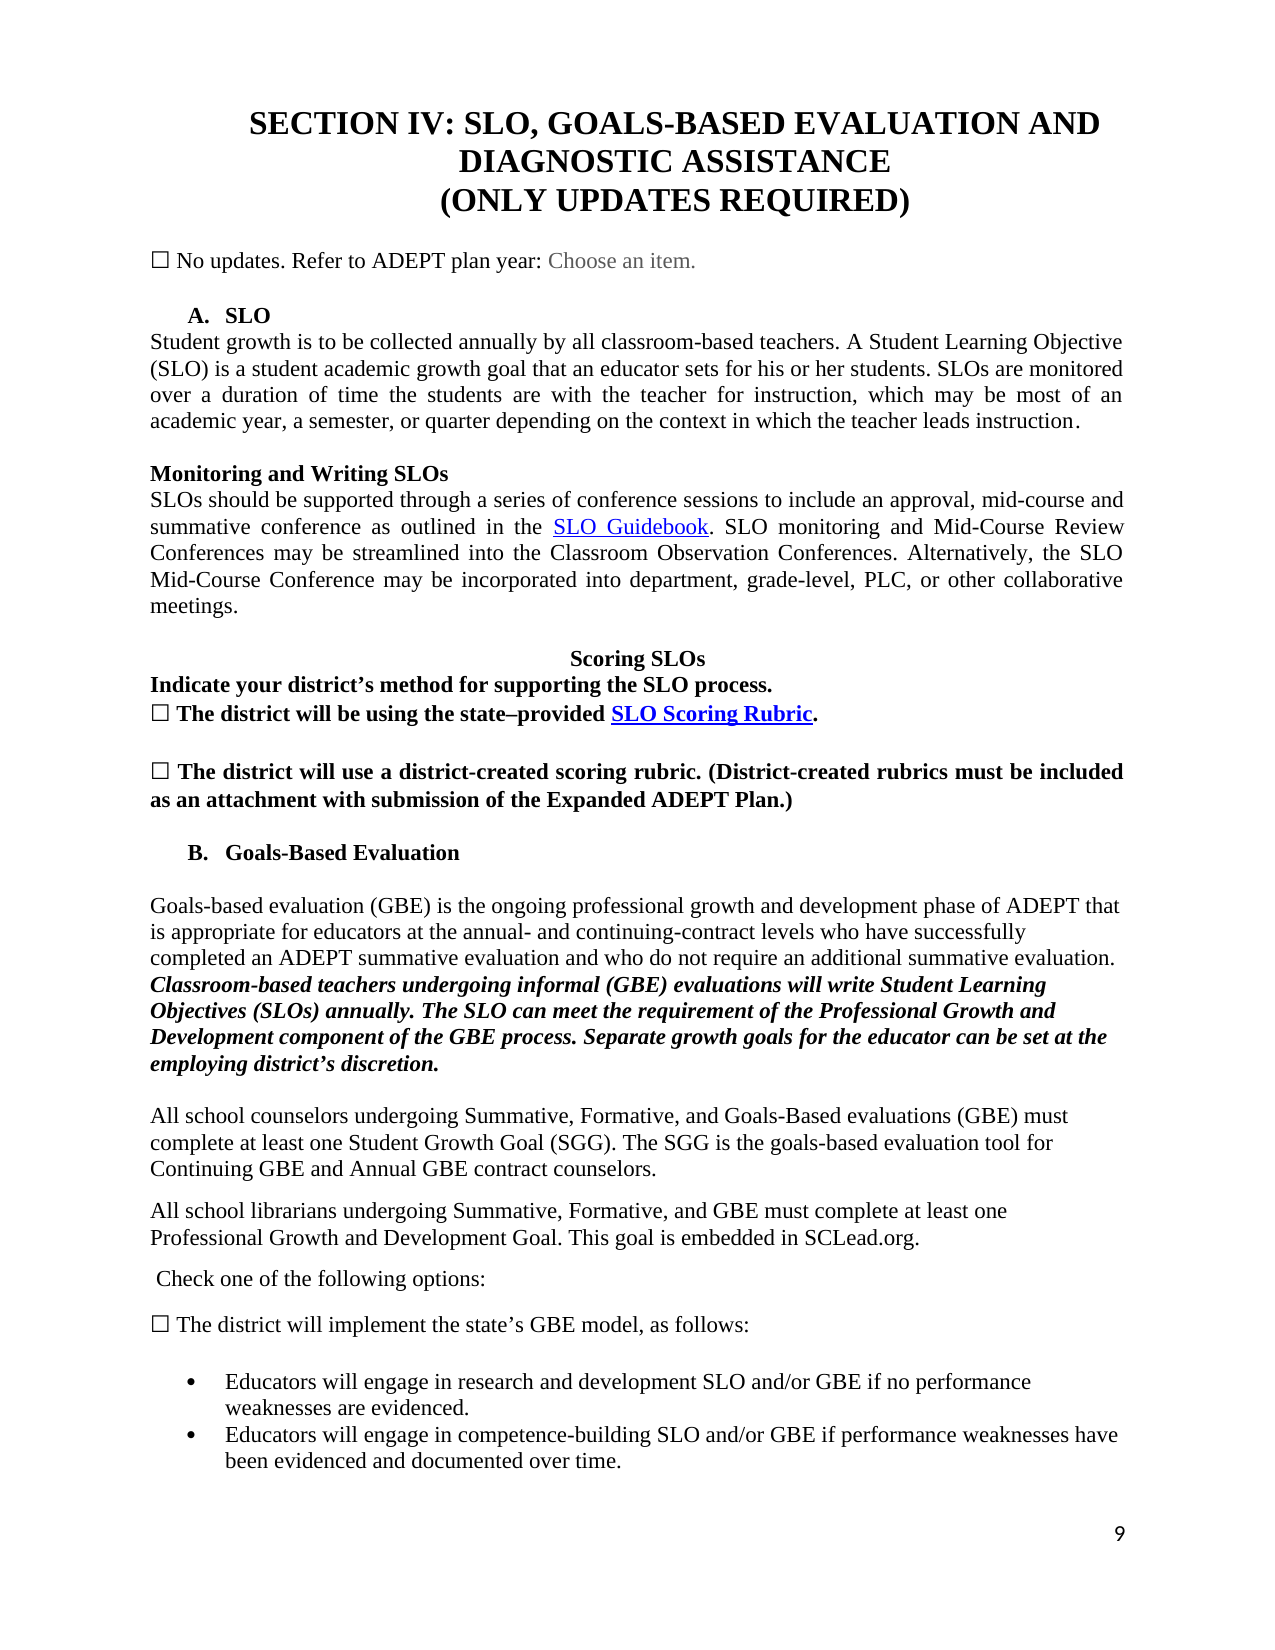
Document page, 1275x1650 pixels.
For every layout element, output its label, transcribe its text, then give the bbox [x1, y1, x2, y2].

text The district will implement the state’s GBE model, as follows: [150, 1307, 1125, 1339]
list SLO [187, 302, 1125, 328]
text SLOs should be supported through a series of conference sessions to include an approval, mid-course and summative conference as outlined in the SLO Guidebook. SLO monitoring and Mid-Course Review Conferences may be streamlined into the Classroom Observation Conferences. Alternatively, the SLO Mid-Course Conference may be incorporated into department, grade-level, PLC, or other collaborative meetings. [150, 487, 1125, 618]
text All school librarians undergoing Summative, Formative, and GBE must complete at least one Professional Growth and Development Goal. This goal is embedded in SCLead.org. [150, 1197, 1125, 1250]
list Educators will engage in competence-building SLO and/or GBE if performance weaknesses have been evidenced and documented over time. [187, 1421, 1125, 1473]
text All school counselors undergoing Summative, Formative, and Goals-Based evaluations (GBE) must complete at least one Student Growth Goal (SGG). The SGG is the goals-based evaluation tool for Continuing GBE and Annual GBE contract counselors. [150, 1102, 1125, 1182]
text The district will be using the state–provided SLO Scoring Rubric. [150, 697, 1125, 729]
text Monitoring and Writing SLOs [150, 460, 1125, 487]
text Goals-based evaluation (GBE) is the ongoing professional growth and development phase of ADEPT that is appropriate for educators at the annual- and continuing-contract levels who have successfully completed an ADEPT summative evaluation and who do not require an additional summative evaluation. Classroom-based teachers undergoing informal (GBE) evaluations will write Student Learning Objectives (SLOs) annually. The SLO can meet the requirement of the Professional Growth and Development component of the GBE process. Separate growth goals for the educator can be set at the employing district’s discretion. [150, 892, 1125, 1076]
text Check one of the following options: [150, 1266, 1125, 1292]
text Student growth is to be collected annually by all classroom-based teachers. A Student Learning Objective (SLO) is a student academic growth goal that an educator sets for his or her students. SLOs are monitored over a duration of time the students are with the teacher for instruction, which may be most of an academic year, a semester, or quarter depending on the context in which the teacher leads instruction. [150, 407, 1125, 434]
list Goals-Based Evaluation [187, 839, 1125, 865]
text No updates. Refer to ADEPT plan year: Choose an item. [150, 244, 1125, 276]
subtitle (ONLY UPDATES REQUIRED) [225, 180, 1125, 218]
subtitle SECTION IV: SLO, GOALS-BASED EVALUATION AND DIAGNOSTIC ASSISTANCE [225, 103, 1125, 180]
text The district will use a district-created scoring rubric. (District-created rubrics must be included as an attachment with submission of the Expanded ADEPT Plan.) [150, 755, 1125, 813]
text Scoring SLOs [150, 645, 1125, 671]
list Educators will engage in research and development SLO and/or GBE if no performance weaknesses are evidenced. [187, 1368, 1125, 1421]
text Indicate your district’s method for supporting the SLO process. [150, 671, 1125, 697]
